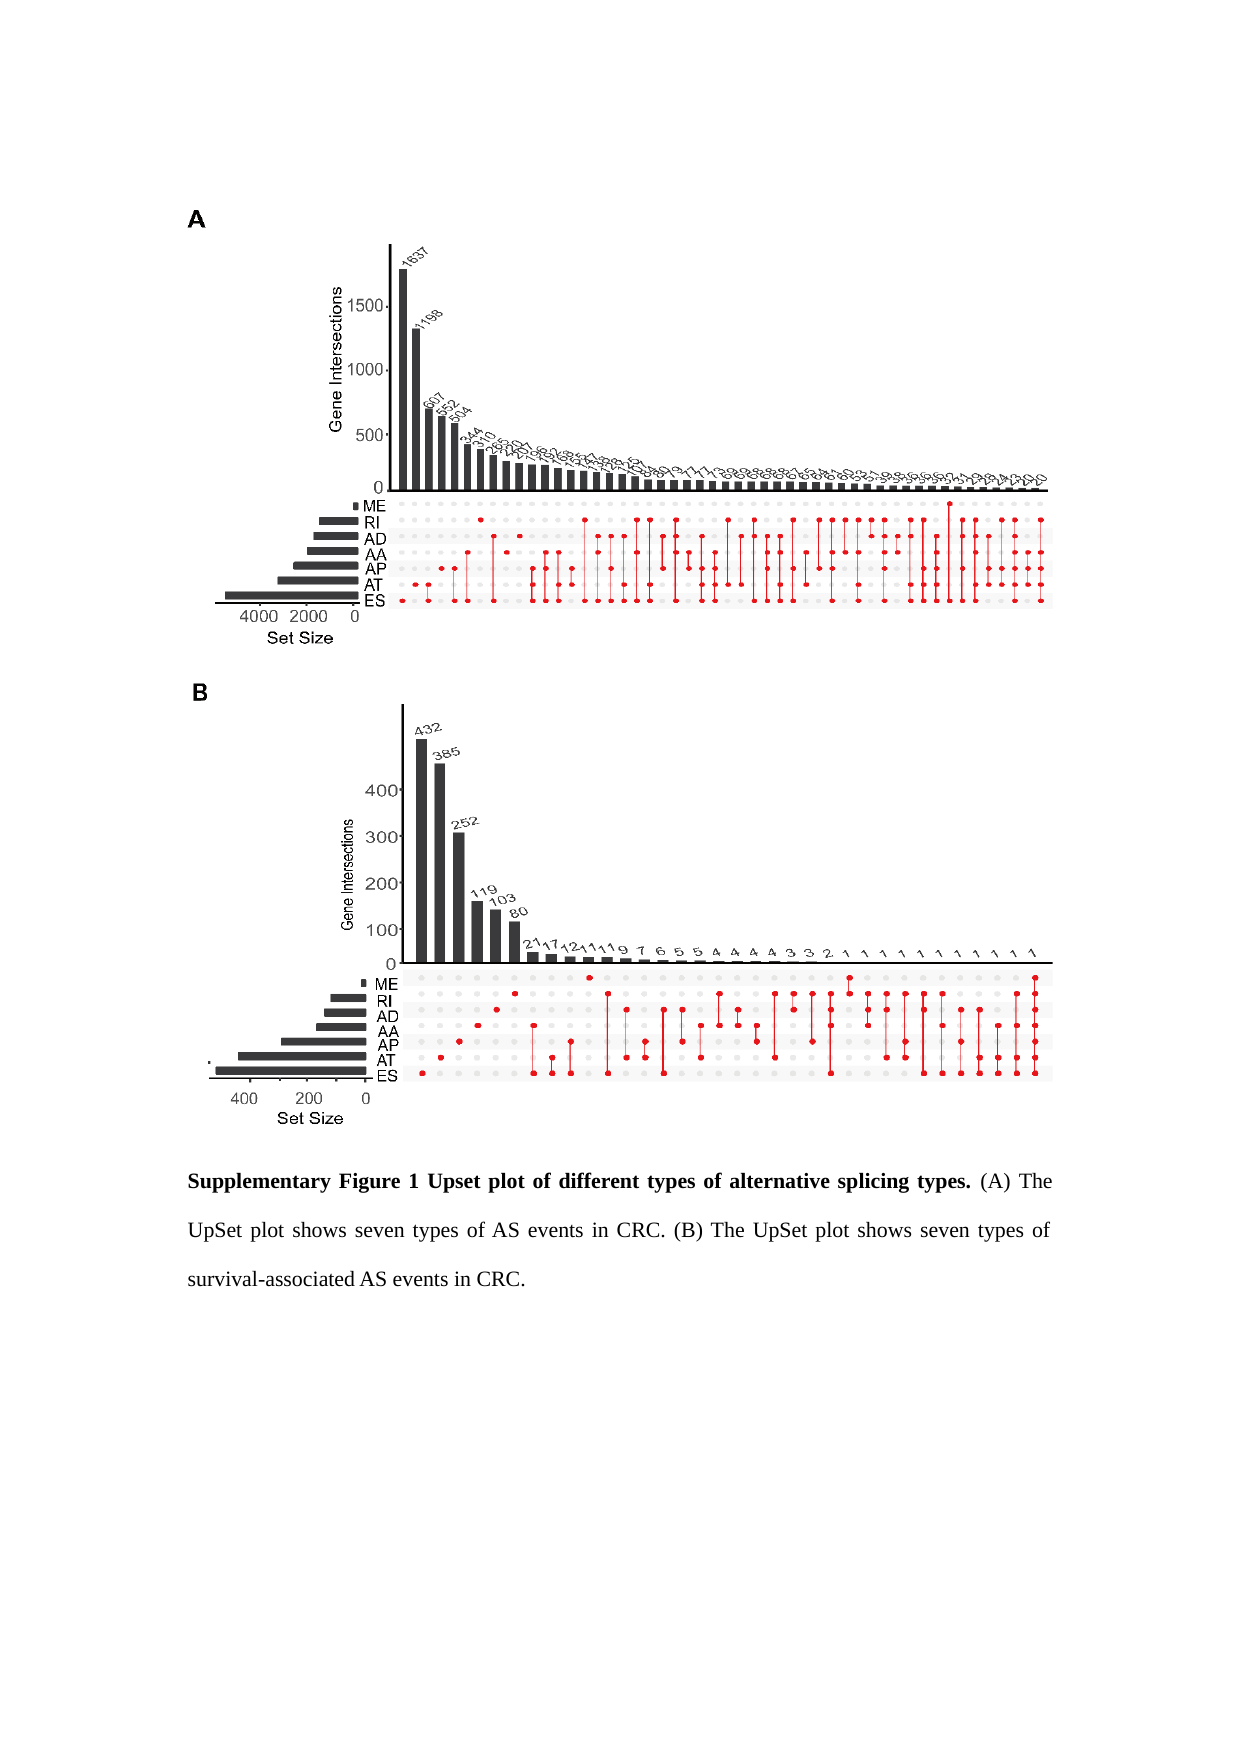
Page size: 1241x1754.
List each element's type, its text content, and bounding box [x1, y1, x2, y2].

text Supplementary Figure 1 Upset plot of different types of alternative splicing types. (A) The UpSet plot shows seven types of AS events in CRC. (B) The UpSet plot shows seven types of survival-associated AS events in CRC. [187, 1164, 1053, 1294]
picture [187, 207, 1053, 1129]
